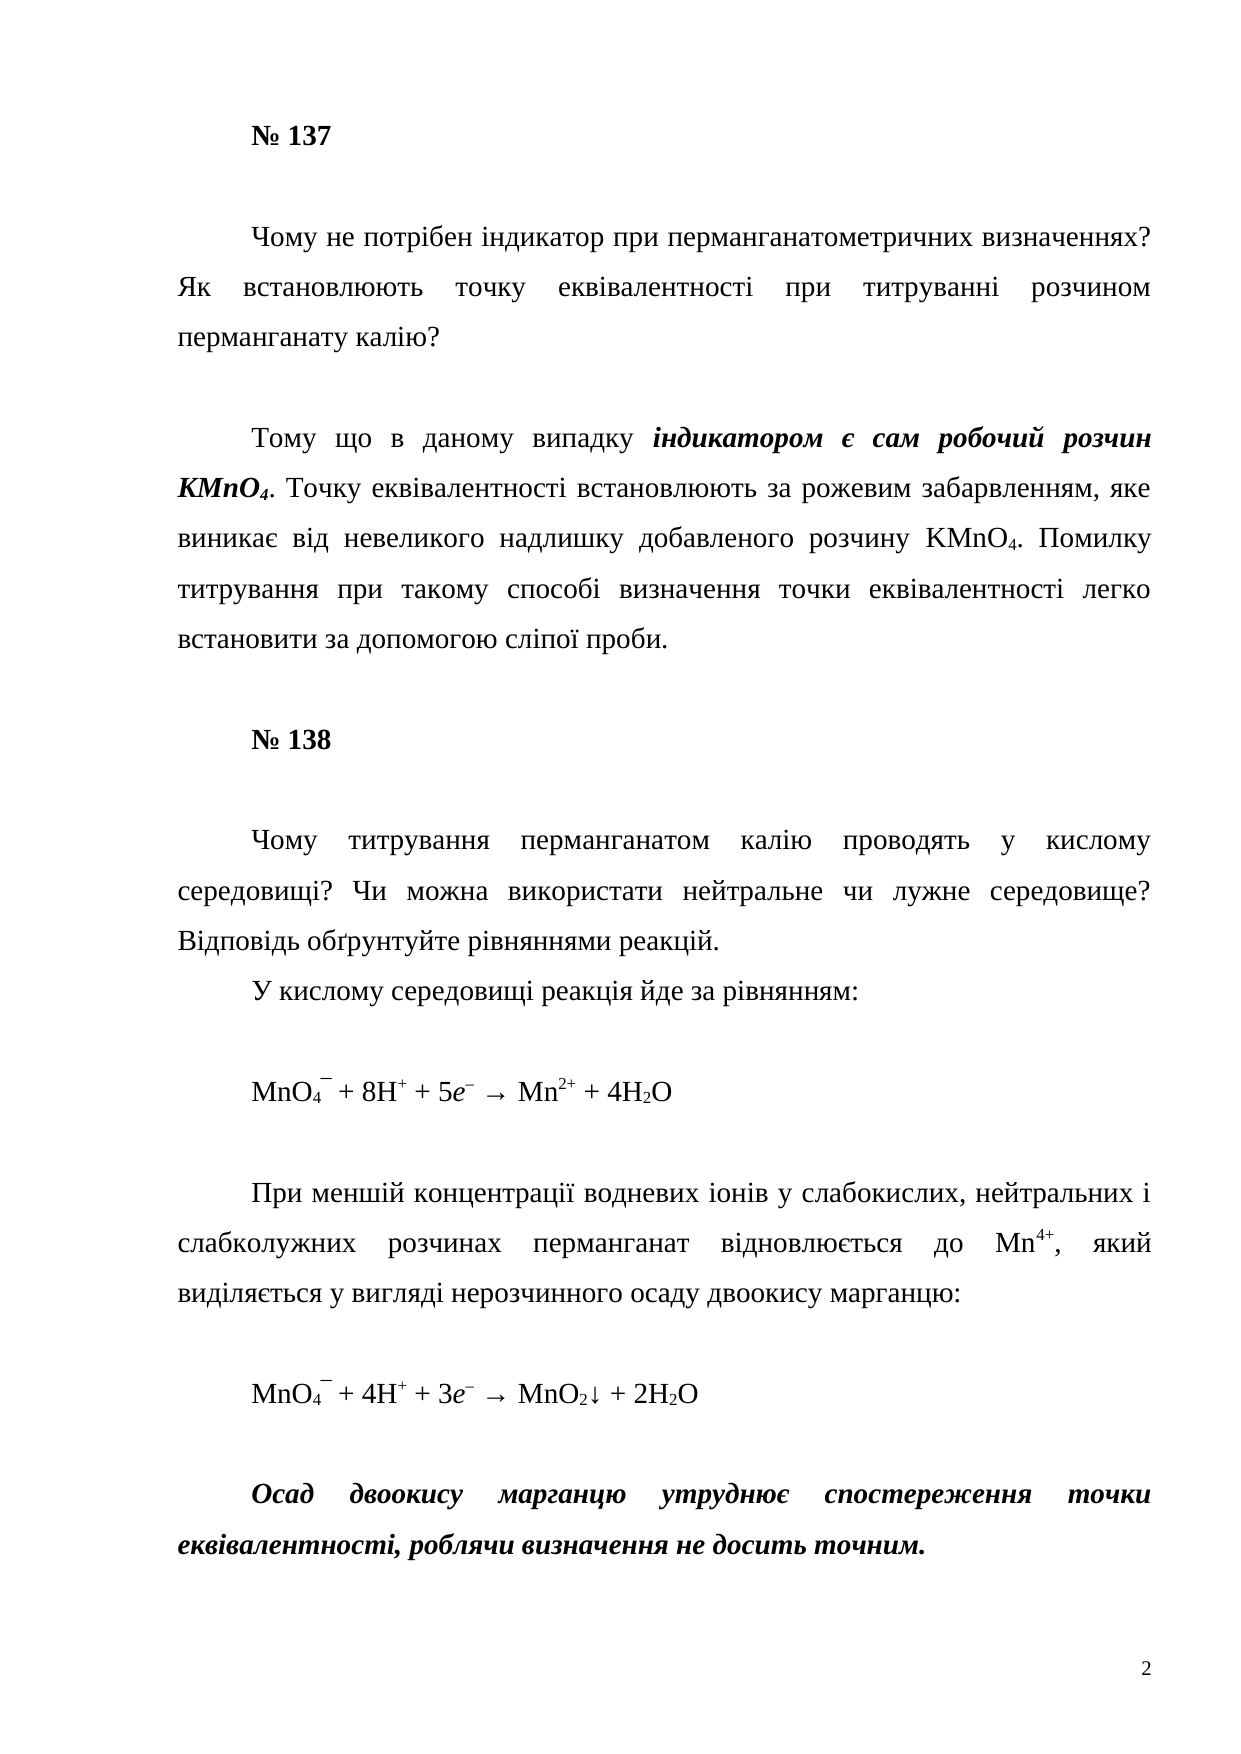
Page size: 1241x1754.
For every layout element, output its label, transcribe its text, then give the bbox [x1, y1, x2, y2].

text № 137 [177, 118, 1152, 152]
text MnO4‾ + 4Н+ + 3е– → MnO2↓ + 2H2O [177, 1376, 1152, 1409]
text № 138 [177, 722, 1152, 755]
subtitle Чому титрування перманганатом калію проводять у кислому середовищі? Чи можна використати нейтральне чи лужне середовище? Відповідь обґрунтуйте рівняннями реакцій. [177, 822, 1152, 957]
text Тому що в даному випадку індикатором є сам робочий розчин KMnO4. Точку еквівалентності встановлюють за рожевим забарвленням, яке виникає від невеликого надлишку добавленого розчину KMnO4. Помилку титрування при такому способі визначення точки еквівалентності легко встановити за допомогою сліпої проби. [177, 420, 1152, 655]
text Чому не потрібен індикатор при перманганатометричних визначеннях? Як встановлюють точку еквівалентності при титруванні розчином перманганату калію? [177, 219, 1152, 353]
text У кислому середовищі реакція йде за рівнянням: [177, 973, 1152, 1007]
text MnO4‾ + 8Н+ + 5е– → Mn2+ + 4H2O [177, 1074, 1152, 1108]
subtitle Осад двоокису марганцю утруднює спостереження точки еквівалентності, роблячи визначення не досить точним. [177, 1477, 1152, 1560]
text При меншій концентрації водневих іонів у слабокислих, нейтральних і слабколужних розчинах перманганат відновлюється до Mn4+, який виділяється у вигляді нерозчинного осаду двоокису марганцю: [177, 1175, 1152, 1309]
